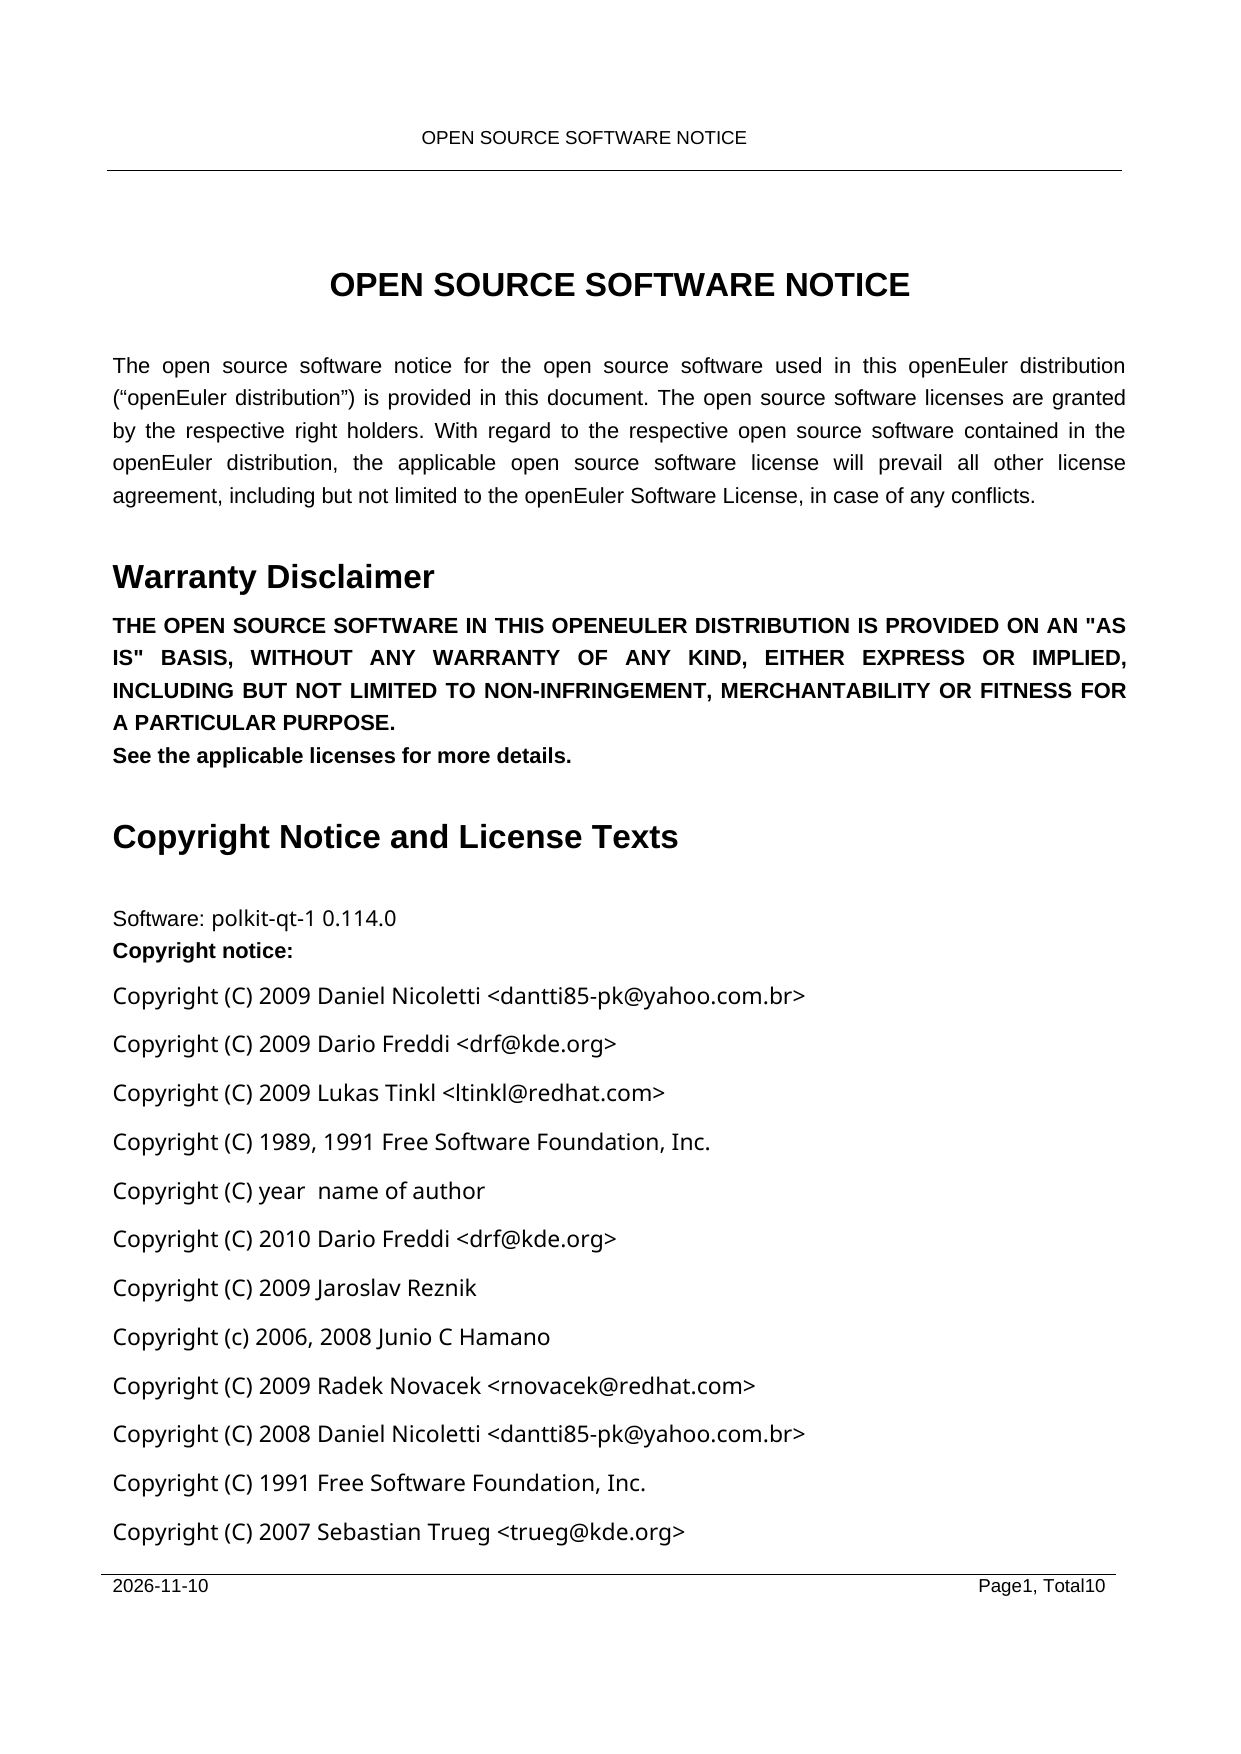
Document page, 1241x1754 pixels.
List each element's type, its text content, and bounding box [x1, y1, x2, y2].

text Copyright Notice and License Texts [112, 804, 1128, 869]
text THE OPEN SOURCE SOFTWARE IN THIS OPENEULER DISTRIBUTION IS PROVIDED ON AN "AS IS" BASIS, WITHOUT ANY WARRANTY OF ANY KIND, EITHER EXPRESS OR IMPLIED, INCLUDING BUT NOT LIMITED TO NON-INFRINGEMENT, MERCHANTABILITY OR FITNESS FOR A PARTICULAR PURPOSE. See the applicable licenses for more details. [112, 609, 1128, 771]
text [112, 979, 1128, 1548]
text Copyright notice: [112, 934, 1128, 966]
text Warranty Disclaimer [112, 544, 1128, 609]
text The open source software notice for the open source software used in this openEuler distribution (“openEuler distribution”) is provided in this document. The open source software licenses are granted by the respective right holders. With regard to the respective open source software contained in the openEuler distribution, the applicable open source software license will prevail all other license agreement, including but not limited to the openEuler Software License, in case of any conflicts. [112, 349, 1128, 511]
text Software: polkit-qt-1 0.114.0 [112, 901, 1128, 934]
text OPEN SOURCE SOFTWARE NOTICE [112, 251, 1128, 316]
